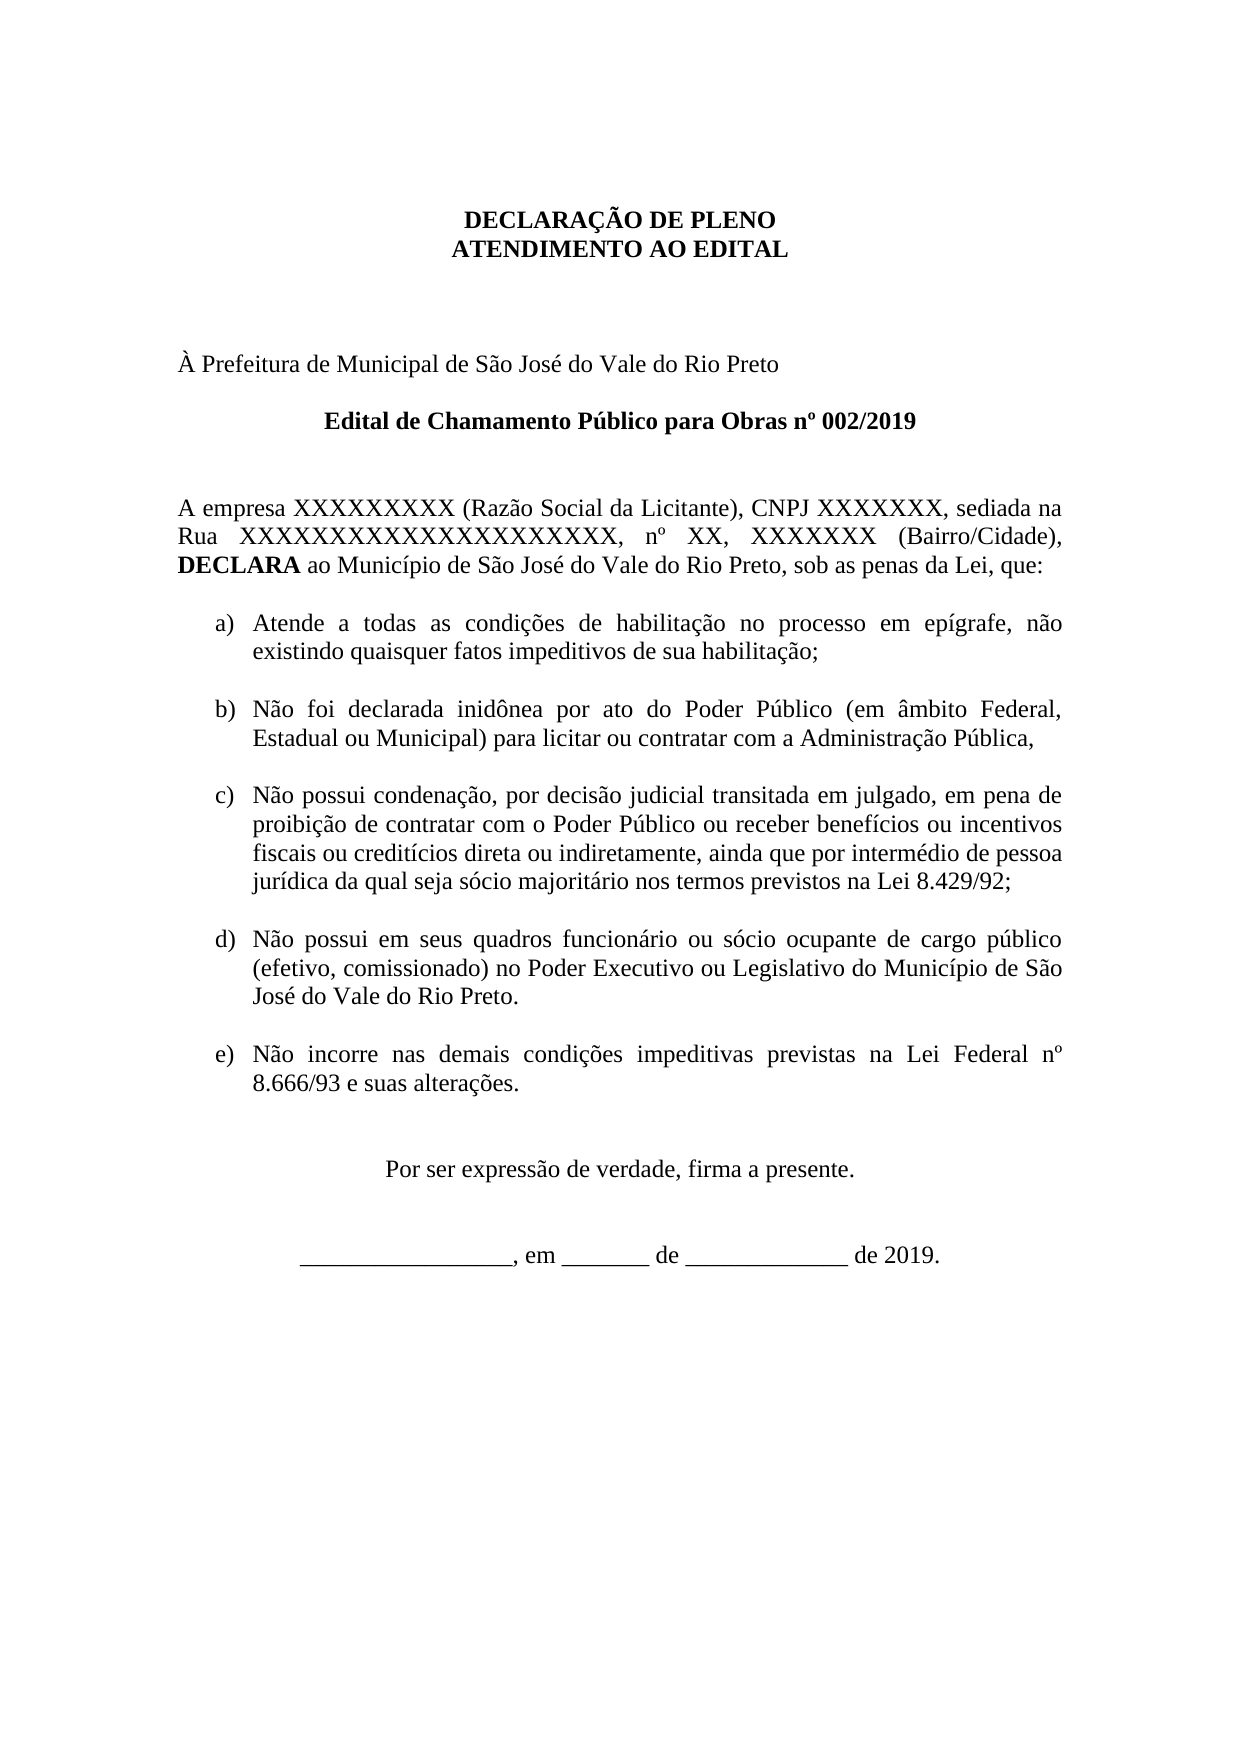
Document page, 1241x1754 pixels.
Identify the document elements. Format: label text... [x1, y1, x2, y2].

text A empresa XXXXXXXXX (Razão Social da Licitante), CNPJ XXXXXXX, sediada na Rua XXXXXXXXXXXXXXXXXXXXX, nº XX, XXXXXXX (Bairro/Cidade), DECLARA ao Município de São José do Vale do Rio Preto, sob as penas da Lei, que: [177, 493, 1063, 579]
list Não foi declarada inidônea por ato do Poder Público (em âmbito Federal, Estadual ou Municipal) para licitar ou contratar com a Administração Pública, [215, 694, 1063, 751]
text _________________, em _______ de _____________ de 2019. [177, 1240, 1063, 1269]
text DECLARAÇÃO DE PLENO [177, 205, 1063, 234]
list Não possui em seus quadros funcionário ou sócio ocupante de cargo público (efetivo, comissionado) no Poder Executivo ou Legislativo do Município de São José do Vale do Rio Preto. [215, 924, 1063, 1010]
text À Prefeitura de Municipal de São José do Vale do Rio Preto [177, 349, 1063, 378]
text ATENDIMENTO AO EDITAL [177, 234, 1063, 263]
list Não incorre nas demais condições impeditivas previstas na Lei Federal nº 8.666/93 e suas alterações. [215, 1039, 1063, 1096]
list Não possui condenação, por decisão judicial transitada em julgado, em pena de proibição de contratar com o Poder Público ou receber benefícios ou incentivos fiscais ou creditícios direta ou indiretamente, ainda que por intermédio de pessoa jurídica da qual seja sócio majoritário nos termos previstos na Lei 8.429/92; [215, 780, 1063, 895]
text Edital de Chamamento Público para Obras nº 002/2019 [177, 406, 1063, 435]
list Atende a todas as condições de habilitação no processo em epígrafe, não existindo quaisquer fatos impeditivos de sua habilitação; [215, 608, 1063, 665]
text Por ser expressão de verdade, firma a presente. [177, 1154, 1063, 1183]
